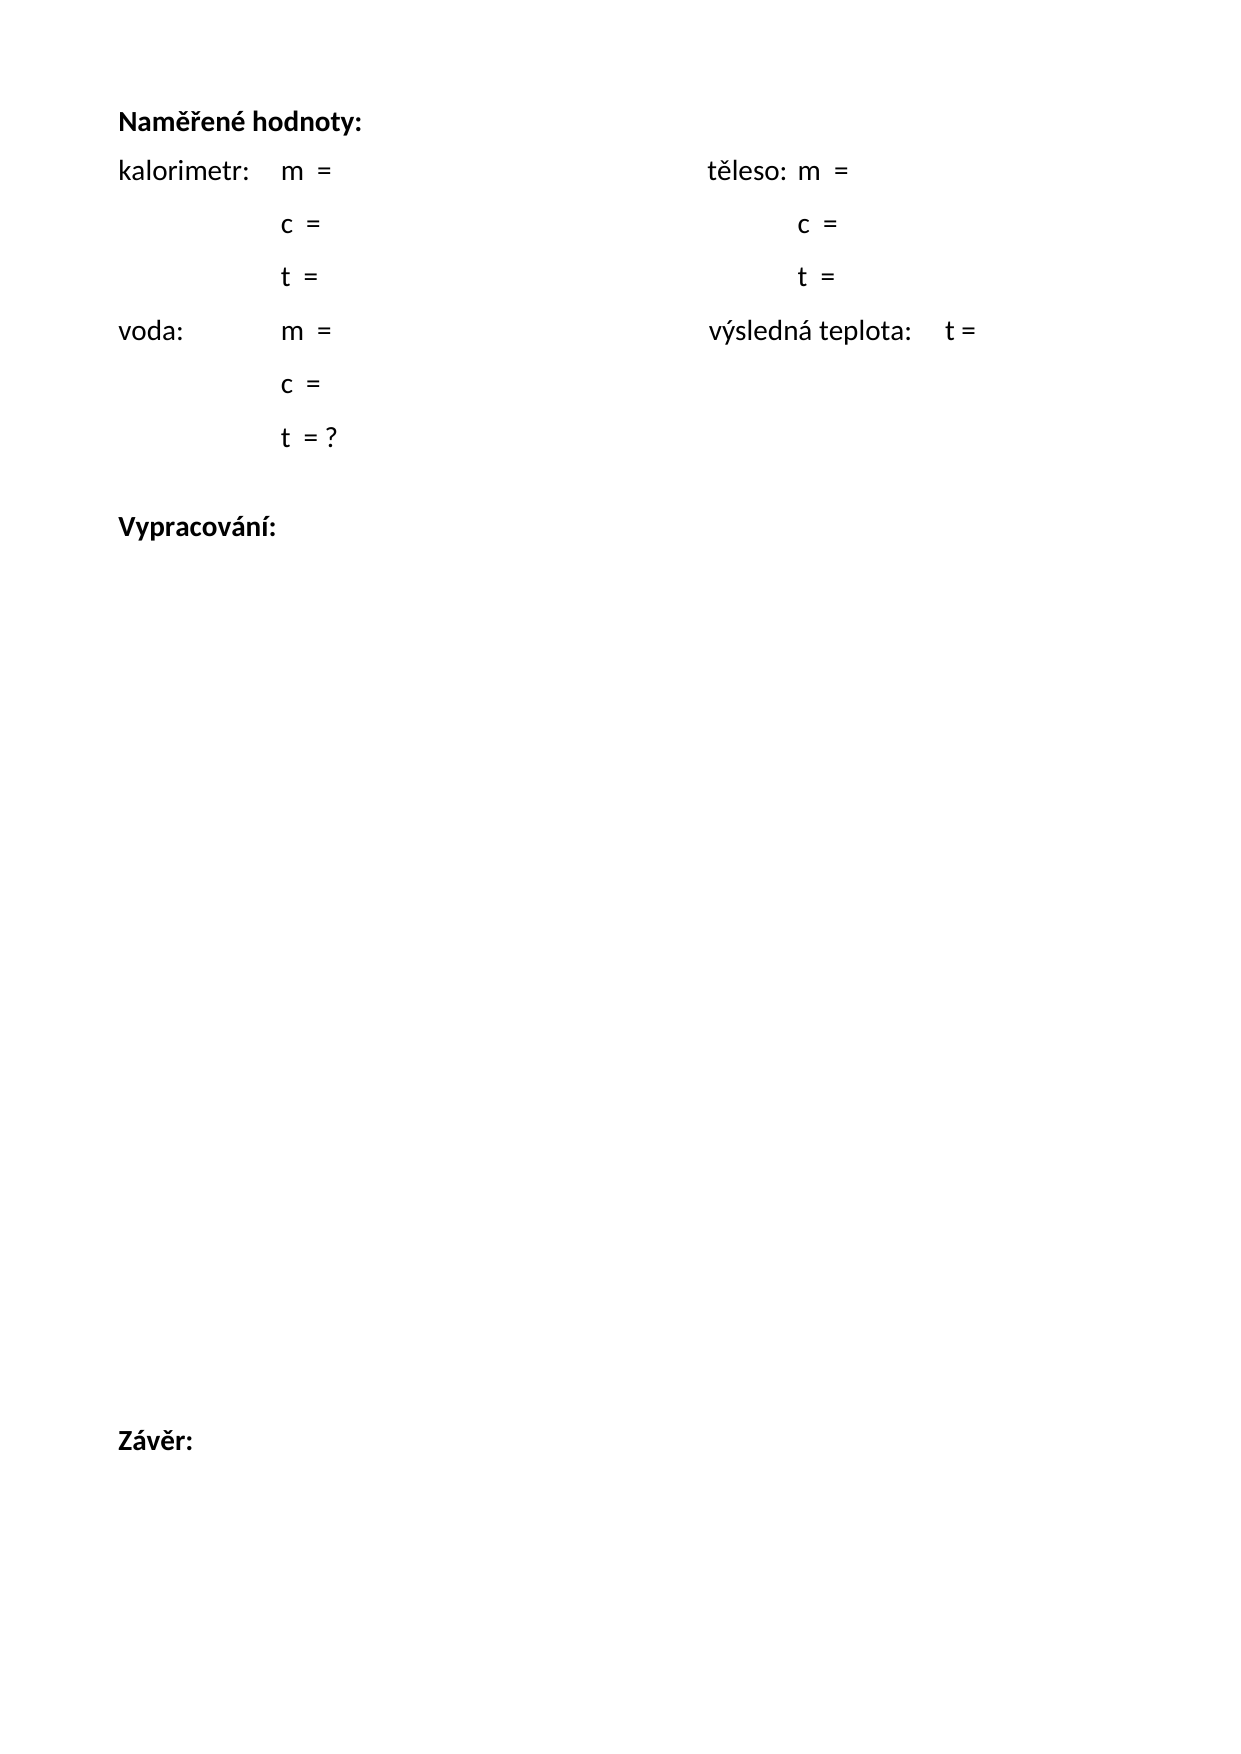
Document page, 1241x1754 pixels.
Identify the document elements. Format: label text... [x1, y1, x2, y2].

text Závěr: [118, 1422, 1167, 1458]
text t = t = [118, 258, 1167, 294]
text t = ? [118, 419, 1167, 454]
text voda: m = výsledná teplota: t = [118, 312, 1167, 347]
text kalorimetr: m = těleso: m = [118, 152, 1167, 187]
text Naměřené hodnoty: [118, 103, 1167, 139]
text Vypracování: [118, 508, 1167, 543]
text c = c = [118, 205, 1167, 241]
text c = [118, 365, 1167, 401]
